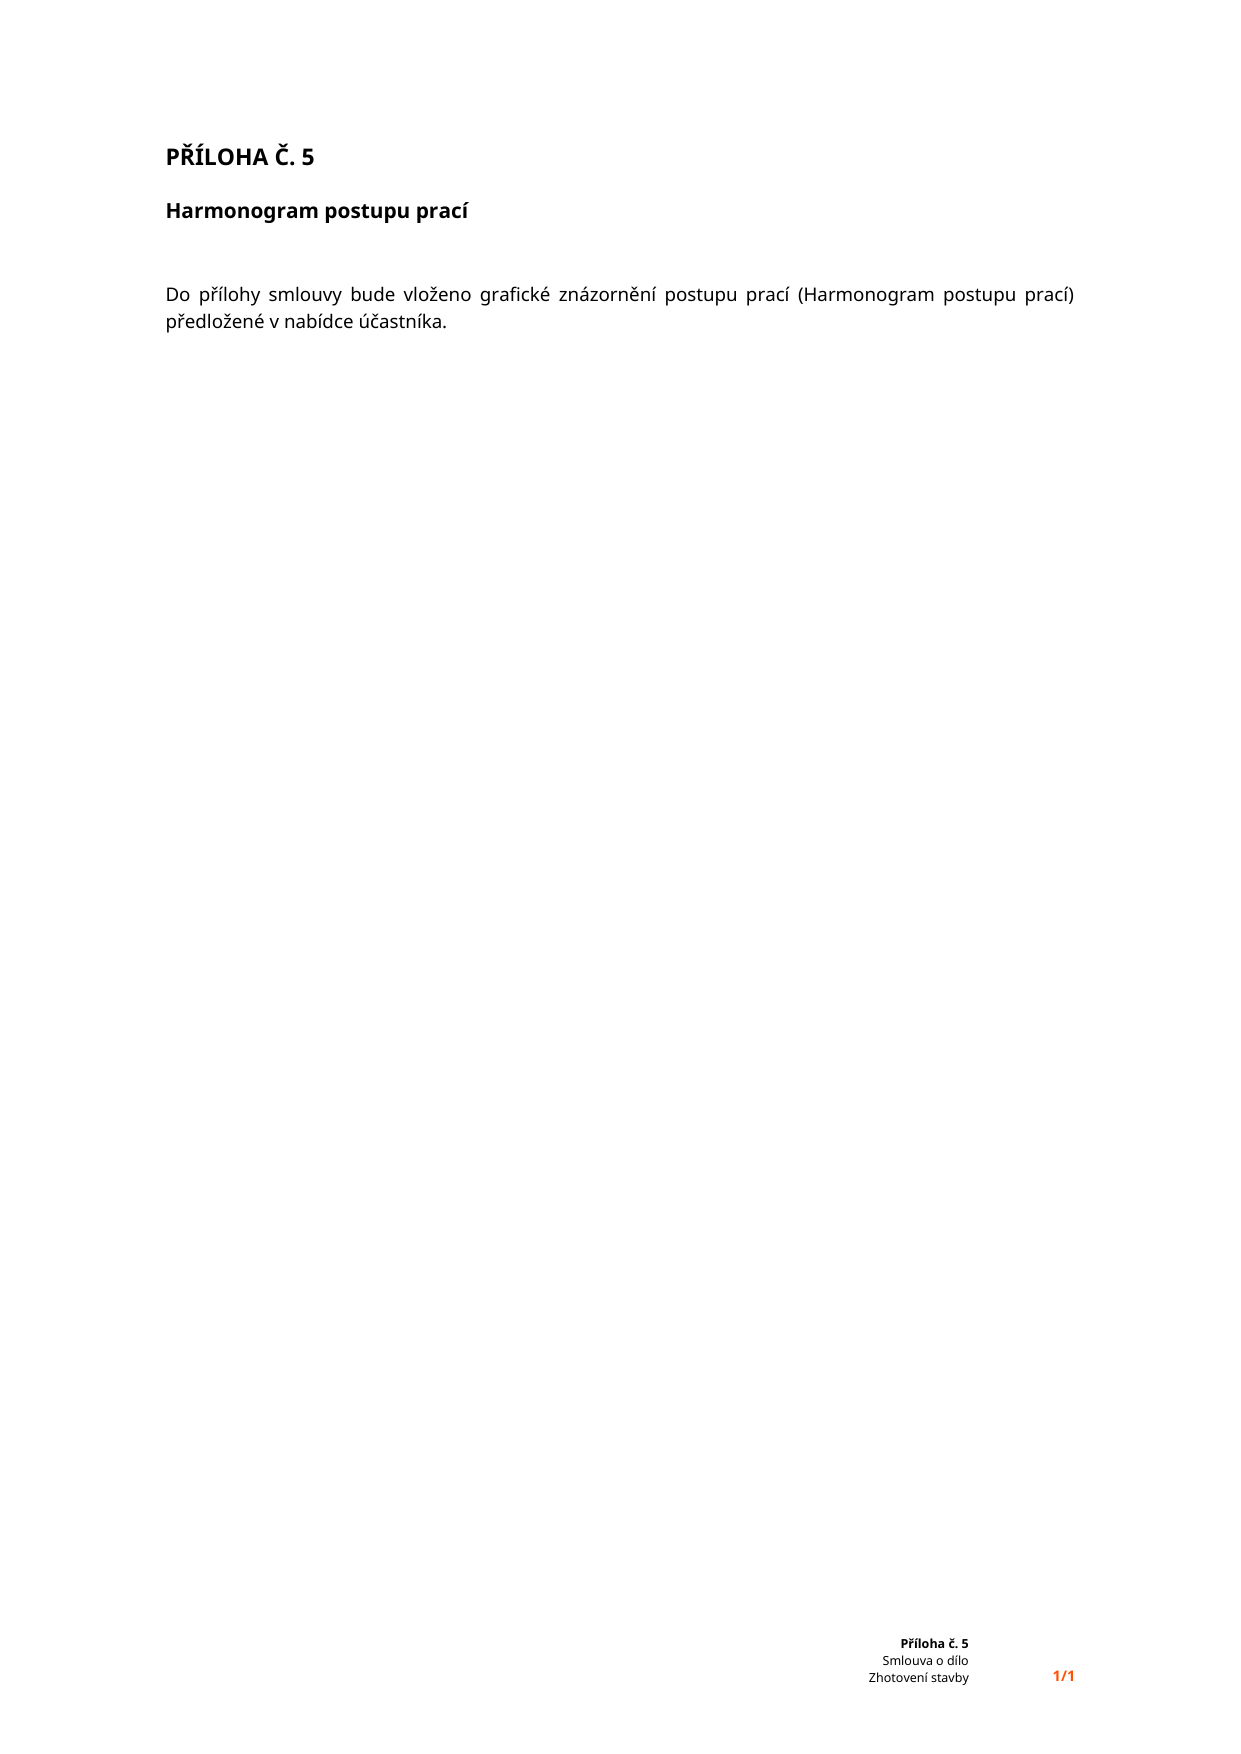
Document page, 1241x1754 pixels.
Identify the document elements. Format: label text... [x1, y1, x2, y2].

text Do přílohy smlouvy bude vloženo grafické znázornění postupu prací (Harmonogram postupu prací) předložené v nabídce účastníka. [165, 281, 1075, 334]
text Harmonogram postupu prací [165, 197, 1075, 225]
text Příloha č. 5 [165, 141, 1075, 173]
